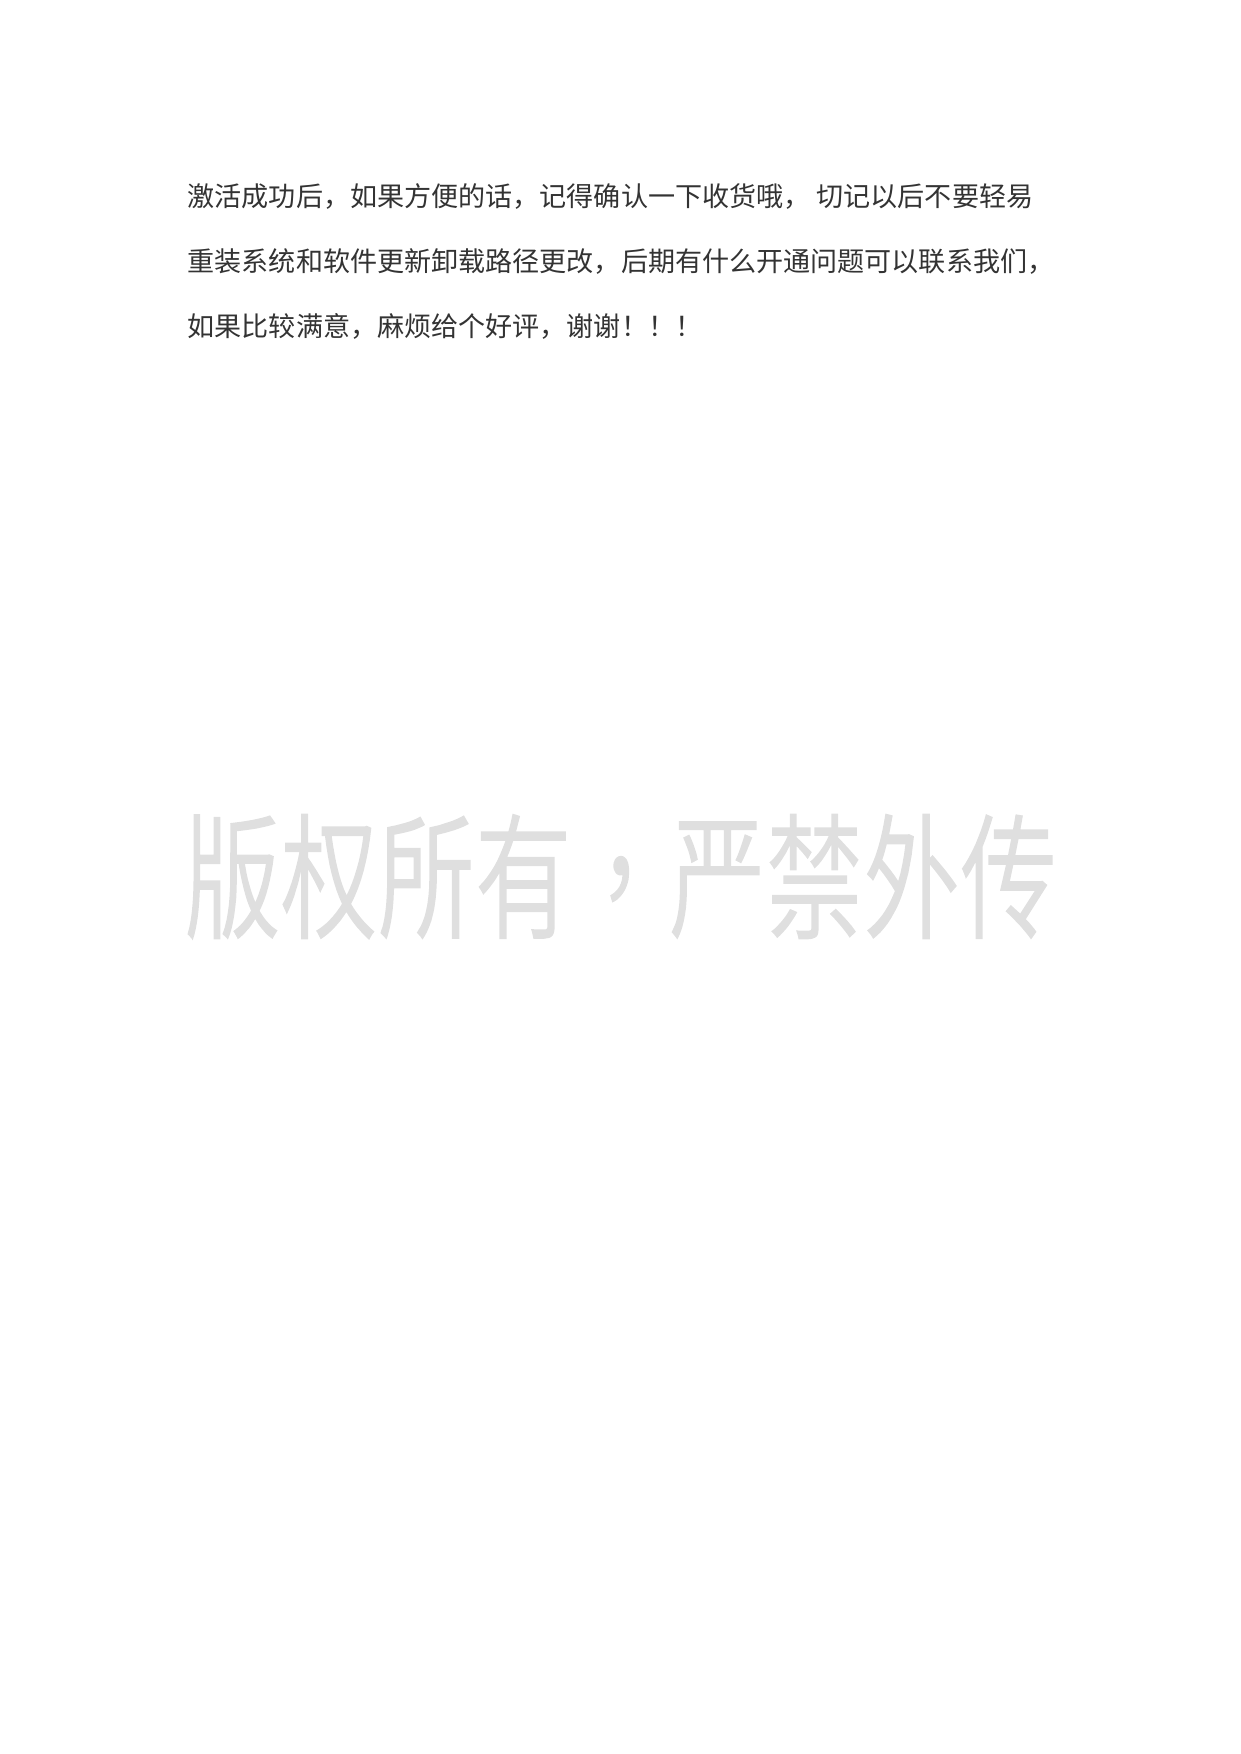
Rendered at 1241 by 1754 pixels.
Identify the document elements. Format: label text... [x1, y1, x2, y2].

text 激活成功后，如果方便的话，记得确认一下收货哦， 切记以后不要轻易重装系统和软件更新卸载路径更改，后期有什么开通问题可以联系我们，如果比较满意，麻烦给个好评，谢谢！！！ [187, 162, 1053, 357]
